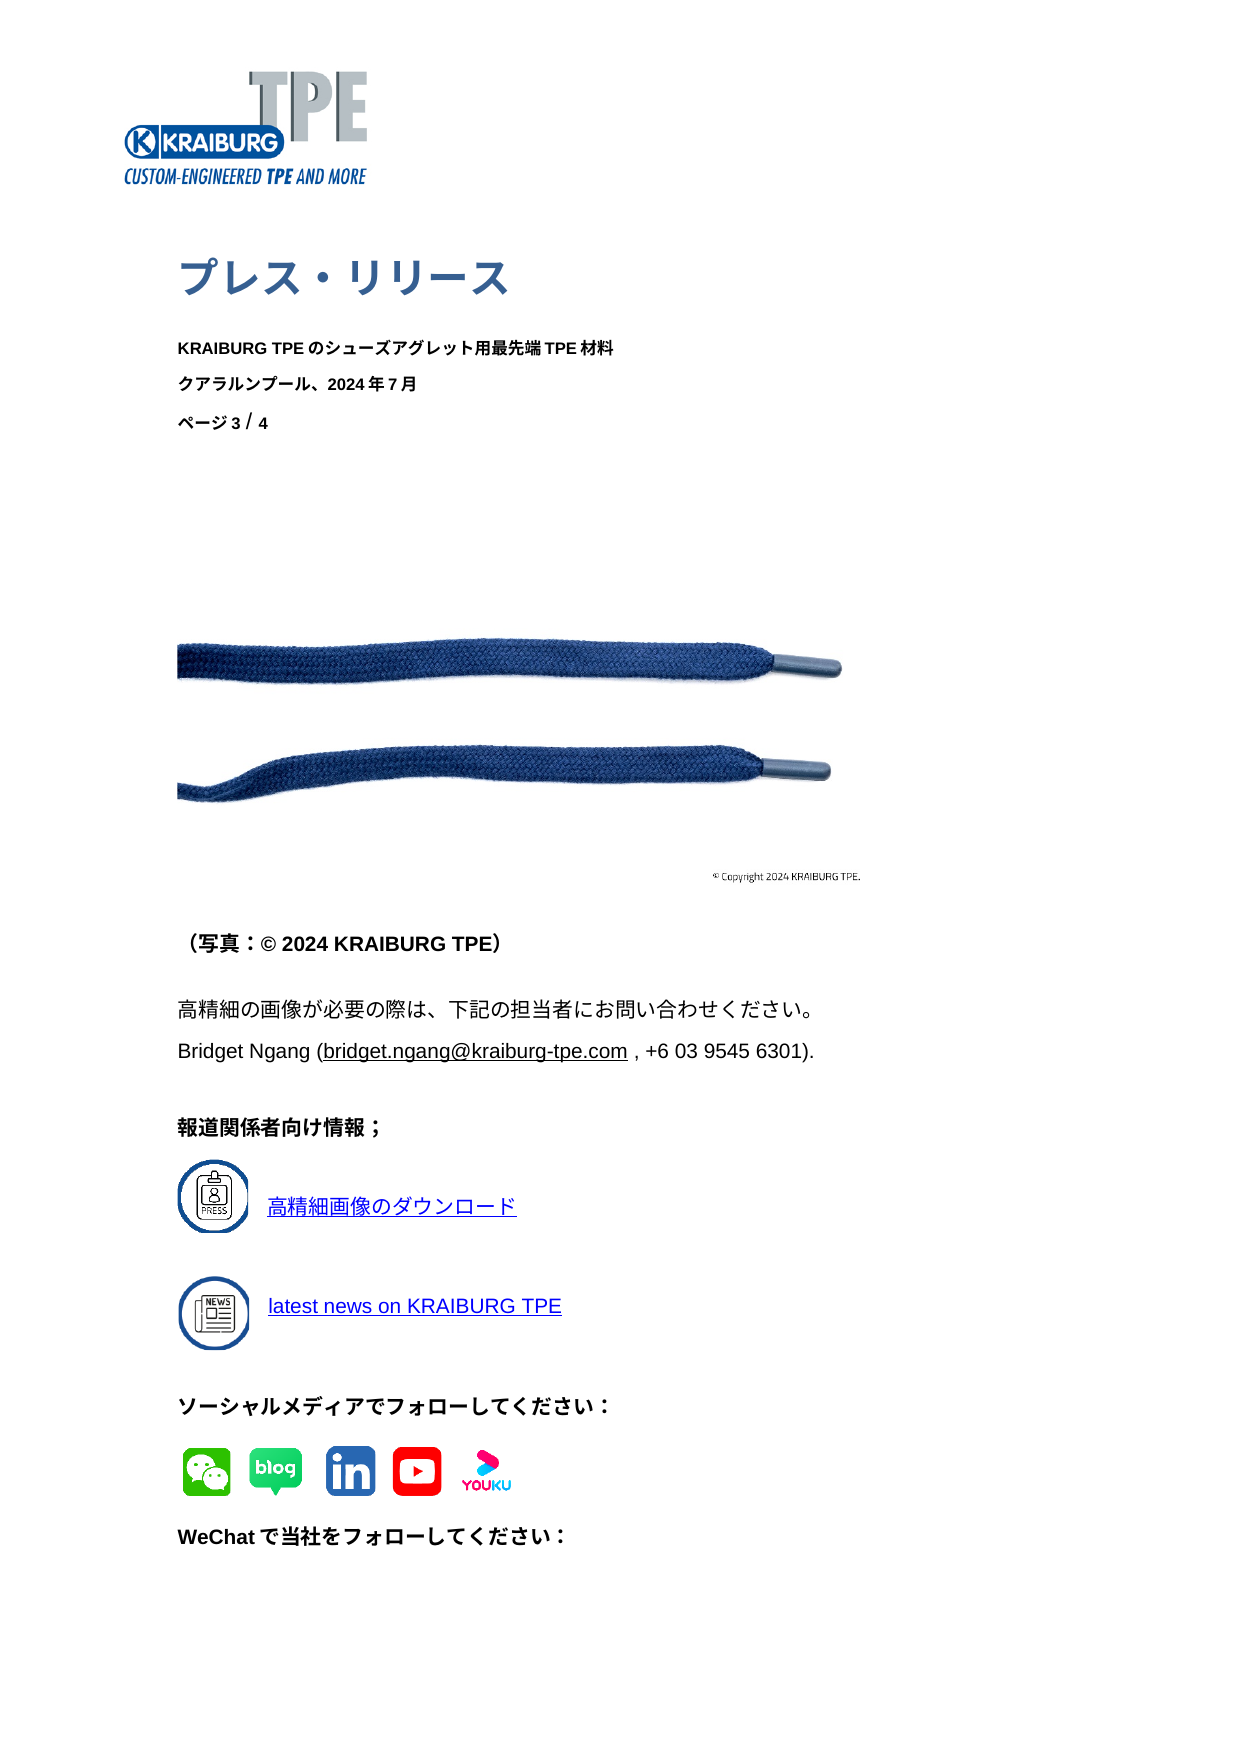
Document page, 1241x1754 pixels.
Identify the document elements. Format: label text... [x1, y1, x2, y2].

text （写真：© 2024 KRAIBURG TPE） [177, 927, 886, 958]
picture [176, 1159, 248, 1232]
text Bridget Ngang (bridget.ngang@kraiburg-tpe.com , +6 03 9545 6301). [177, 1039, 886, 1063]
picture [453, 1446, 519, 1496]
text 高精細画像のダウンロード [245, 1190, 1048, 1220]
picture [326, 1446, 376, 1496]
picture [177, 508, 873, 893]
picture [112, 55, 379, 200]
text 高精細の画像が必要の際は、下記の担当者にお問い合わせください。 [177, 993, 886, 1024]
text latest news on KRAIBURG TPE [249, 1294, 1048, 1318]
text WeChatで当社をフォローしてください： [177, 1520, 886, 1550]
text 報道関係者向け情報； [177, 1111, 1048, 1141]
picture [392, 1447, 442, 1496]
text ソーシャルメディアでフォローしてください： [177, 1390, 886, 1421]
picture [183, 1448, 231, 1496]
picture [177, 1276, 249, 1349]
picture [247, 1447, 303, 1496]
